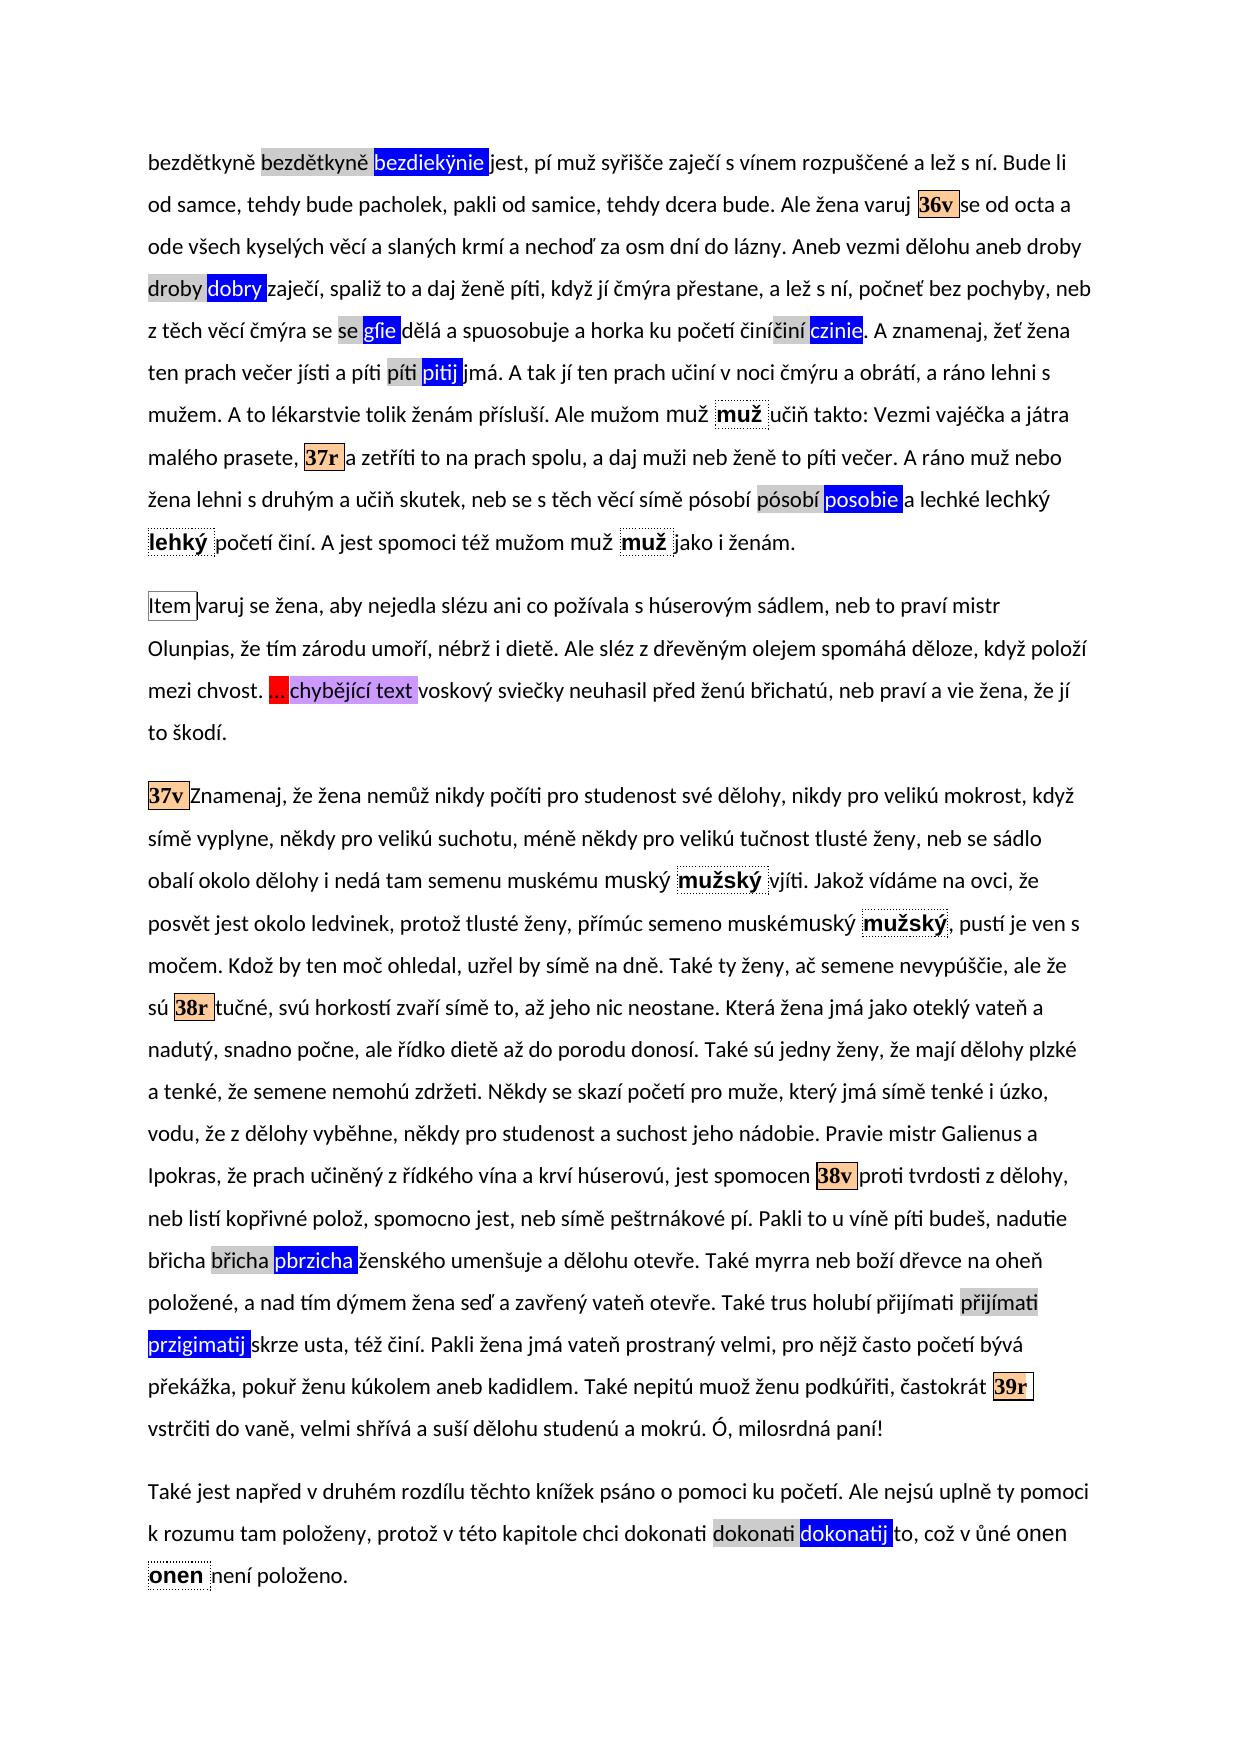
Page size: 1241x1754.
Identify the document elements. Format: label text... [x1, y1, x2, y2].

text Také jest napřed v druhém rozdílu těchto knížek psáno o pomoci ku početí. Ale nejsú uplně ty pomoci k rozumu tam položeny, protož v této kapitole chci dokonati dokonati dokonatij to, což v ůné onen onen není položeno. [148, 1477, 1093, 1590]
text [148, 148, 1093, 556]
text Item varuj se žena, aby nejedla slézu ani co požívala s húserovým sádlem, neb to praví mistr Olunpias, že tím zárodu umoří, nébrž i dietě. Ale sléz z dřevěným olejem spomáhá děloze, když položí mezi chvost. … chybějící text voskový sviečky neuhasil před ženú břichatú, neb praví a vie žena, že jí to škodí. [148, 591, 1093, 746]
text 37v Znamenaj, že žena nemůž nikdy počíti pro studenost své dělohy, nikdy pro velikú mokrost, když símě vyplyne, někdy pro velikú suchotu, méně někdy pro velikú tučnost tlusté ženy, neb se sádlo obalí okolo dělohy i nedá tam semenu muskému muský mužský vjíti. Jakož vídáme na ovci, že posvět jest okolo ledvinek, protož tlusté ženy, přímúc semeno muskémuský mužský, pustí je ven s močem. Kdož by ten moč ohledal, uzřel by símě na dně. Také ty ženy, ač semene nevypúščie, ale že sú 38r tučné, svú horkostí zvaří símě to, až jeho nic neostane. Která žena jmá jako oteklý vateň a nadutý, snadno počne, ale řídko dietě až do porodu donosí. Také sú jedny ženy, že mají dělohy plzké a tenké, že semene nemohú zdržeti. Někdy se skazí početí pro muže, který jmá símě tenké i úzko, vodu, že z dělohy vyběhne, někdy pro studenost a suchost jeho nádobie. Pravie mistr Galienus a Ipokras, že prach učiněný z řídkého vína a krví húserovú, jest spomocen 38v proti tvrdosti z dělohy, neb listí kopřivné polož, spomocno jest, neb símě peštrnákové pí. Pakli to u víně píti budeš, nadutie břicha břicha pbrzicha ženského umenšuje a dělohu otevře. Také myrra neb boží dřevce na oheň položené, a nad tím dýmem žena seď a zavřený vateň otevře. Také trus holubí přijímati přijímati przigimatij skrze usta, též činí. Pakli žena jmá vateň prostraný velmi, pro nějž často početí bývá překážka, pokuř ženu kúkolem aneb kadidlem. Také nepitú muož ženu podkúřiti, častokrát 39r vstrčiti do vaně, velmi shřívá a suší dělohu studenú a mokrú. Ó, milosrdná paní! [148, 781, 1093, 1442]
